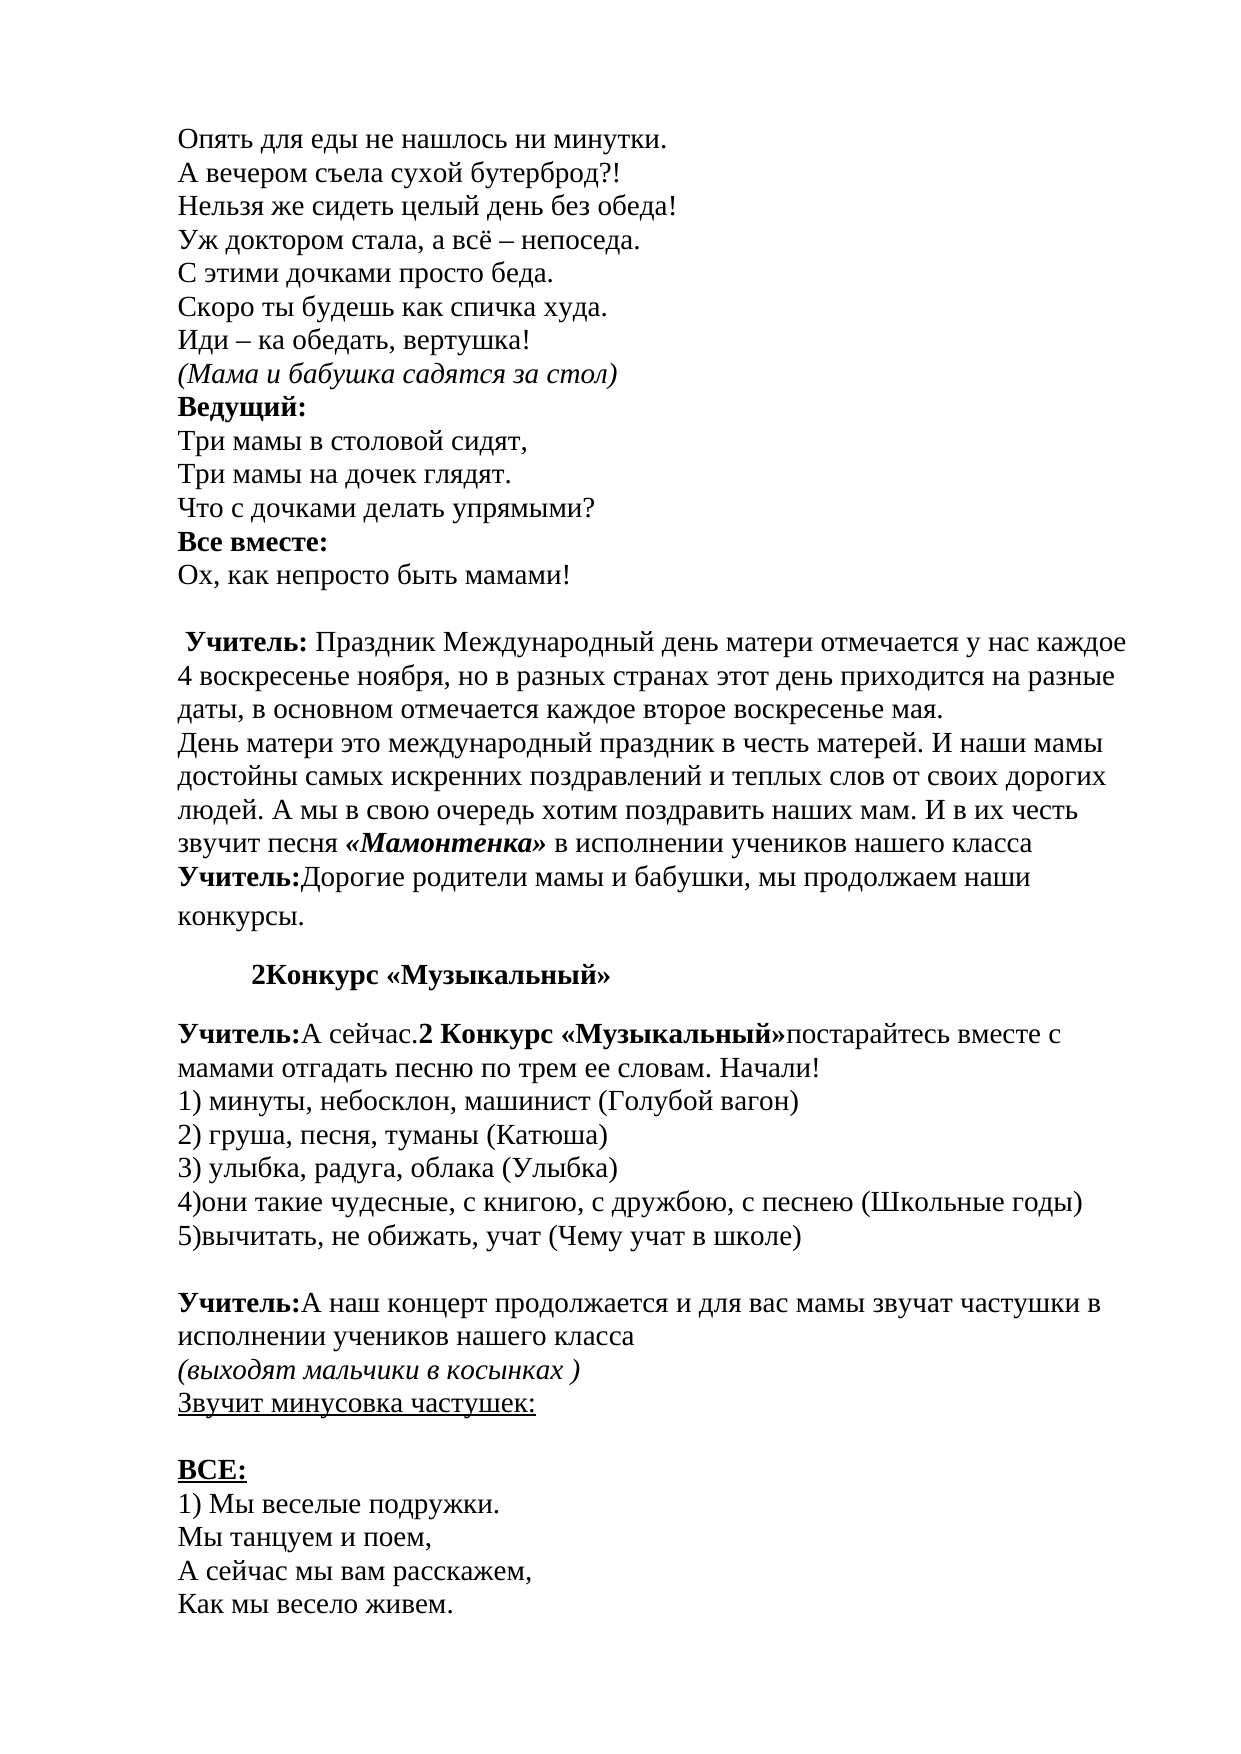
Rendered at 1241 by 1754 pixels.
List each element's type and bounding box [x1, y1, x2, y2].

table_cell [174, 118, 1148, 1623]
